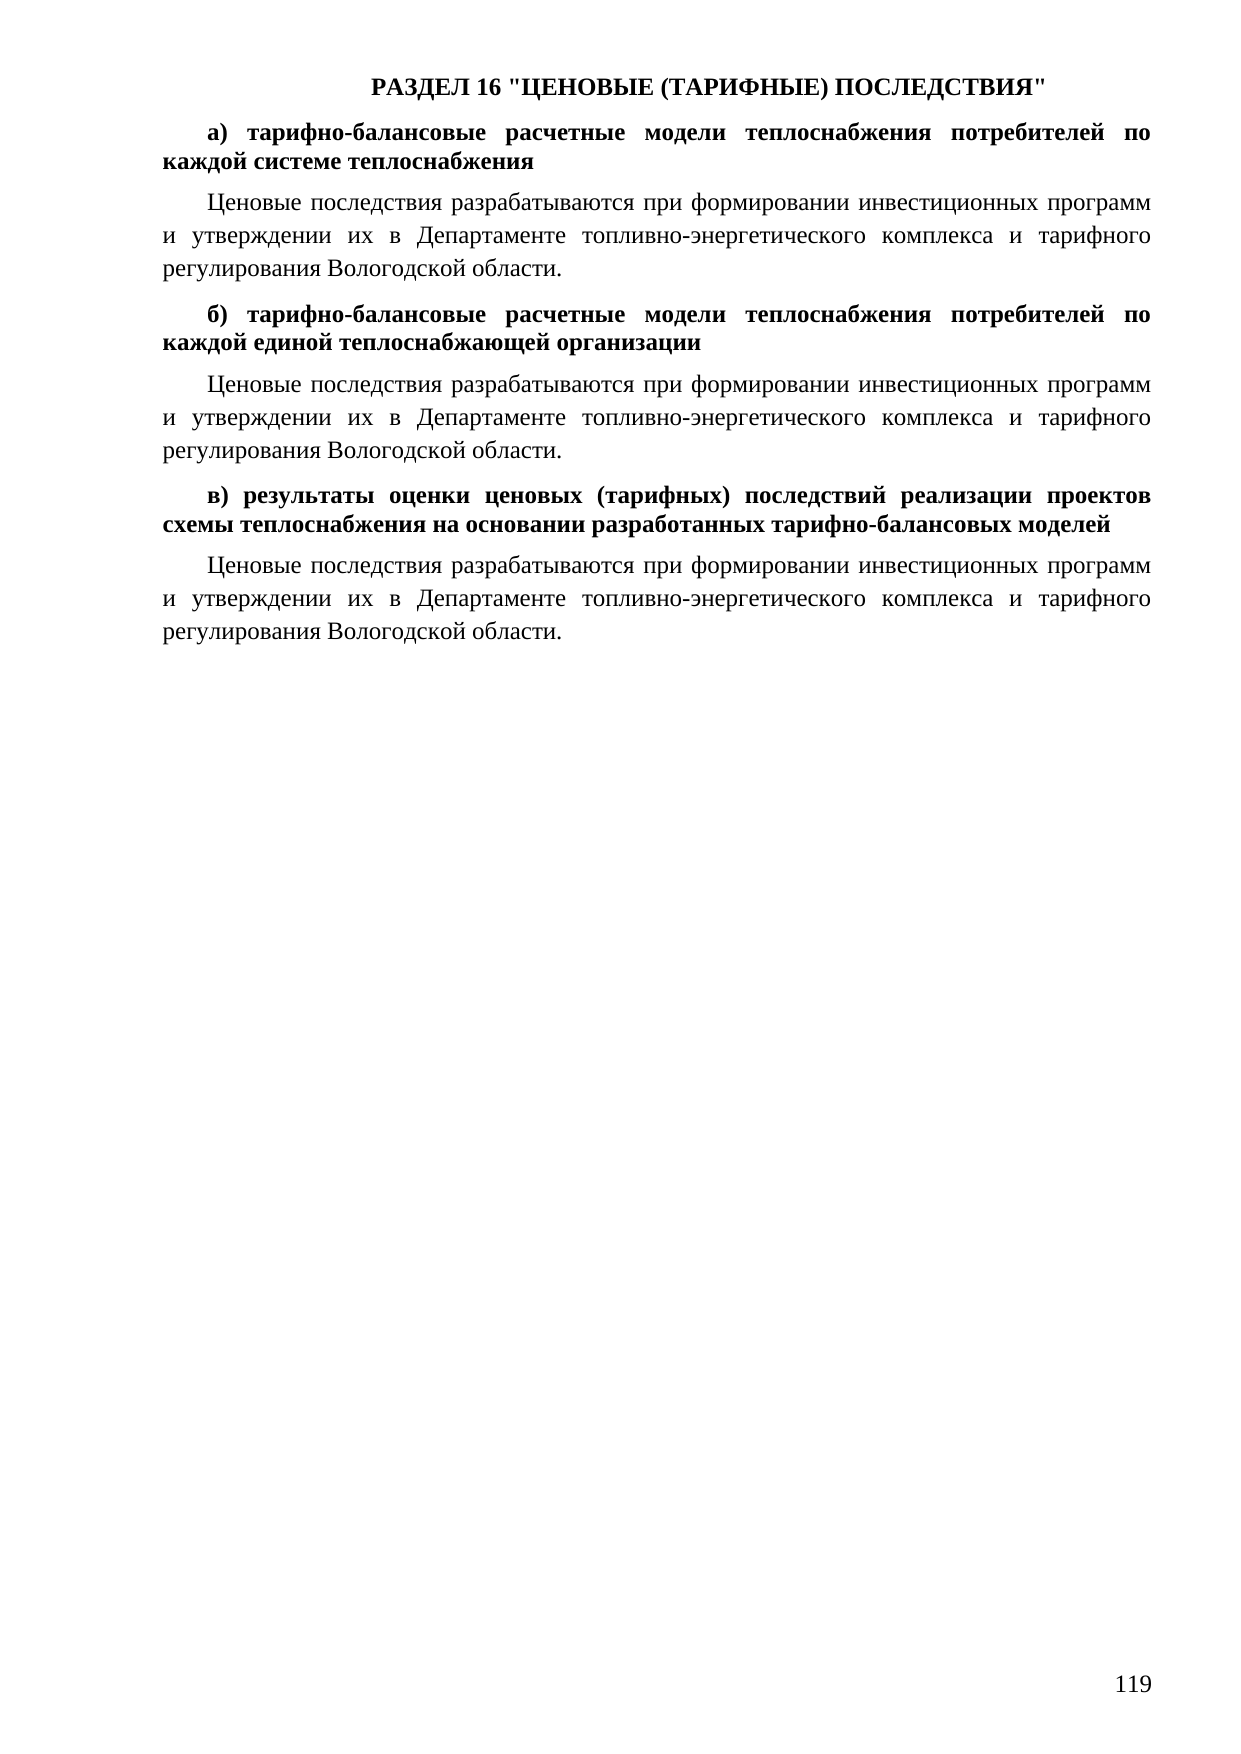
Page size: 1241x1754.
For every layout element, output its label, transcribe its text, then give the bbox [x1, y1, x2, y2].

text Ценовые последствия разрабатываются при формировании инвестиционных программ и утверждении их в Департаменте топливно-энергетического комплекса и тарифного регулирования Вологодской области. [162, 550, 1152, 645]
text РАЗДЕЛ 16 "ЦЕНОВЫЕ (ТАРИФНЫЕ) ПОСЛЕДСТВИЯ" [162, 72, 1211, 100]
text Ценовые последствия разрабатываются при формировании инвестиционных программ и утверждении их в Департаменте топливно-энергетического комплекса и тарифного регулирования Вологодской области. [162, 369, 1152, 463]
text в) результаты оценки ценовых (тарифных) последствий реализации проектов схемы теплоснабжения на основании разработанных тарифно-балансовых моделей [162, 480, 1152, 538]
text Ценовые последствия разрабатываются при формировании инвестиционных программ и утверждении их в Департаменте топливно-энергетического комплекса и тарифного регулирования Вологодской области. [162, 187, 1152, 282]
text а) тарифно-балансовые расчетные модели теплоснабжения потребителей по каждой системе теплоснабжения [162, 117, 1152, 174]
text б) тарифно-балансовые расчетные модели теплоснабжения потребителей по каждой единой теплоснабжающей организации [162, 299, 1152, 356]
